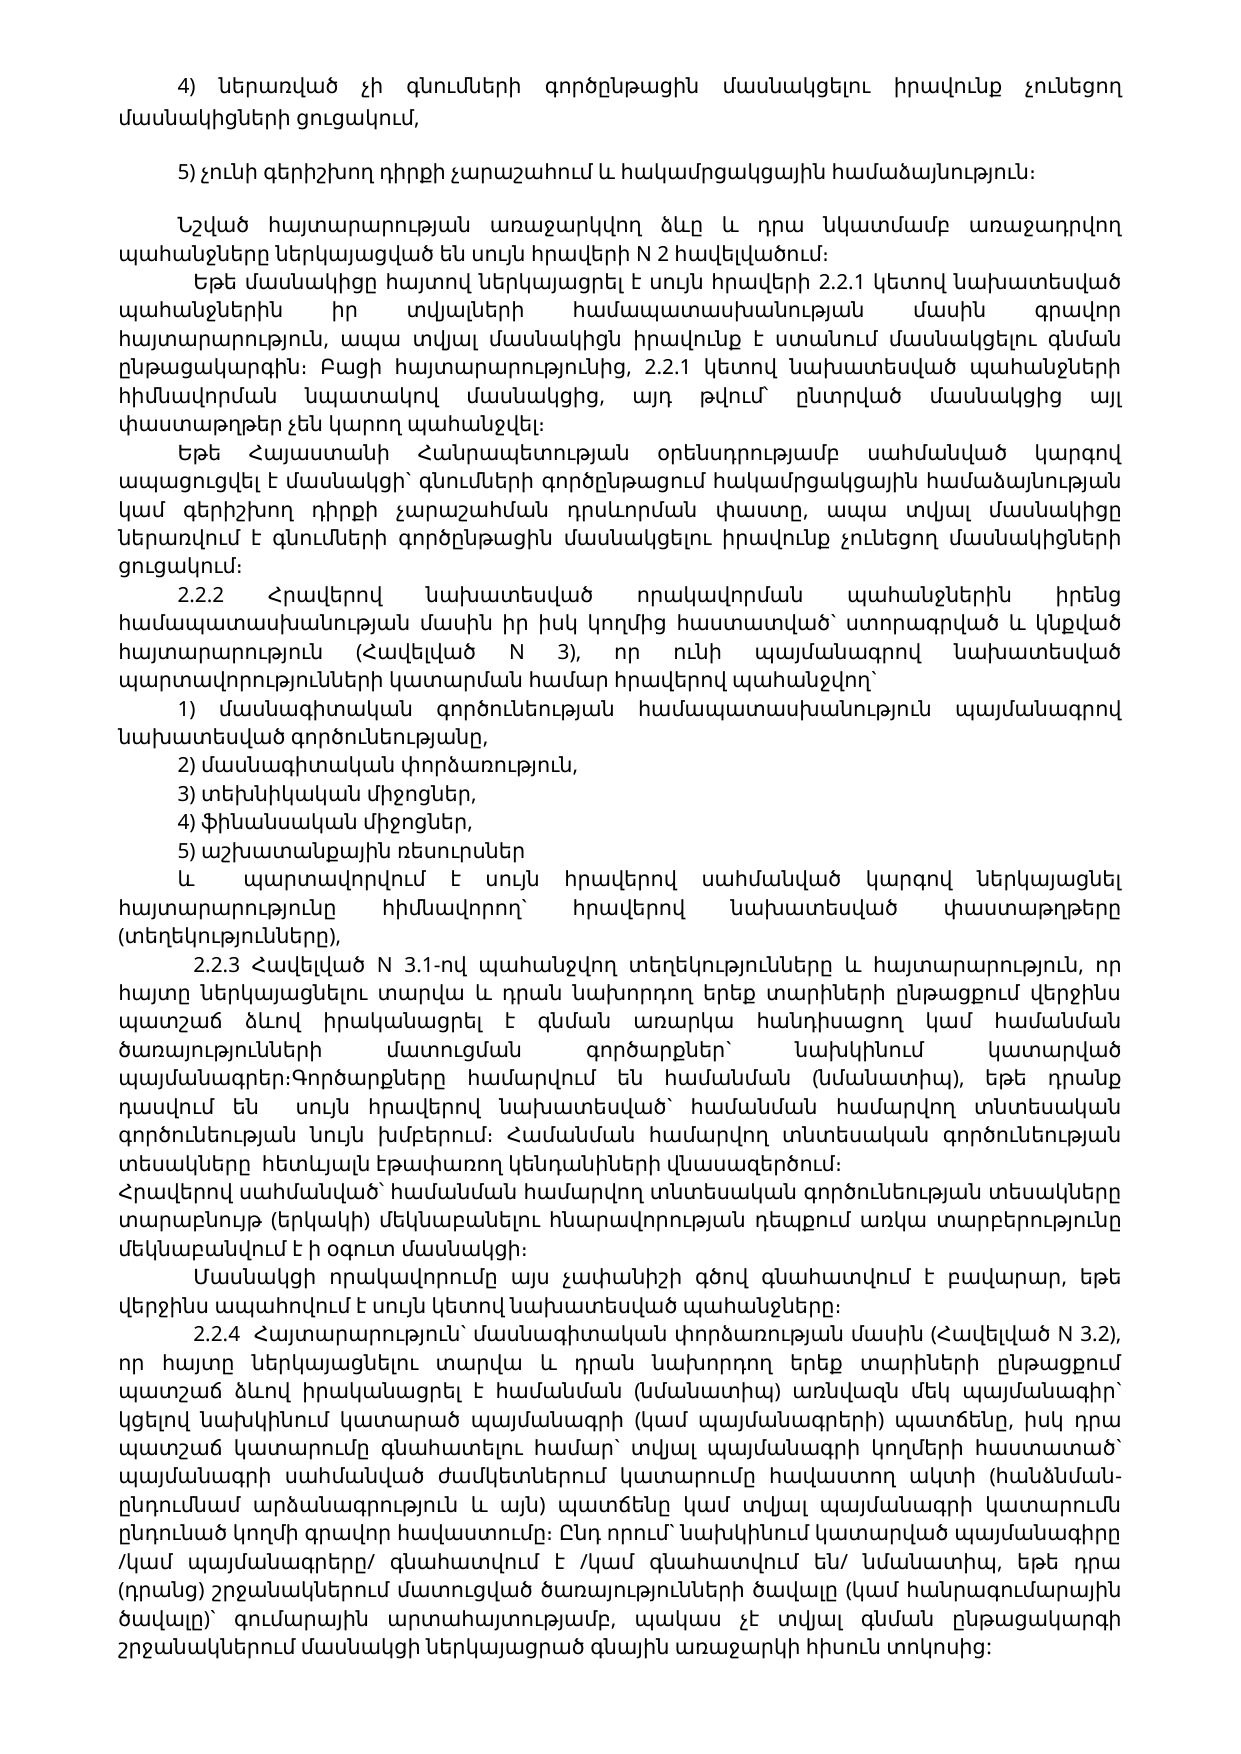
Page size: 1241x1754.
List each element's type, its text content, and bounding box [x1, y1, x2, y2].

text և պարտավորվում է սույն հրավերով սահմանված կարգով ներկայացնել հայտարարությունը հիմնավորող` հրավերով նախատեսված փաստաթղթերը (տեղեկությունները), [118, 864, 1122, 950]
text 1) մասնագիտական գործունեության համապատասխանություն պայմանագրով նախատեսված գործունեությանը, [118, 694, 1122, 751]
text Եթե Հայաստանի Հանրապետության օրենսդրությամբ սահմանված կարգով ապացուցվել է մասնակցի` գնումների գործընթացում հակամրցակցային համաձայնության կամ գերիշխող դիրքի չարաշահման դրսևորման փաստը, ապա տվյալ մասնակիցը ներառվում է գնումների գործընթացին մասնակցելու իրավունք չունեցող մասնակիցների ցուցակում։ [118, 438, 1122, 580]
text 2.2.2 Հրավերով նախատեսված որակավորման պահանջներին իրենց համապատասխանության մասին իր իսկ կողմից հաստատված` ստորագրված և կնքված հայտարարություն (Հավելված N 3), որ ունի պայմանագրով նախատեսված պարտավորությունների կատարման համար հրավերով պահանջվող` [118, 580, 1122, 694]
text 5) չունի գերիշխող դիրքի չարաշահում և հակամրցակցային համաձայնություն։ [118, 157, 1122, 185]
text Եթե մասնակիցը հայտով ներկայացրել է սույն հրավերի 2.2.1 կետով նախատեսված պահանջներին իր տվյալների համապատասխանության մասին գրավոր հայտարարություն, ապա տվյալ մասնակիցն իրավունք է ստանում մասնակցելու գնման ընթացակարգին։ Բացի հայտարարությունից, 2.2.1 կետով նախատեսված պահանջների հիմնավորման նպատակով մասնակցից, այդ թվում՝ ընտրված մասնակցից այլ փաստաթղթեր չեն կարող պահանջվել։ [118, 267, 1122, 438]
text 2) մասնագիտական փորձառություն, [118, 751, 1122, 779]
text 3) տեխնիկական միջոցներ, [118, 779, 1122, 807]
text Նշված հայտարարության առաջարկվող ձևը և դրա նկատմամբ առաջադրվող պահանջները ներկայացված են սույն հրավերի N 2 հավելվածում։ [118, 210, 1122, 267]
text Հրավերով սահմանված՝ համանման համարվող տնտեսական գործունեության տեսակները տարաբնույթ (երկակի) մեկնաբանելու հնարավորության դեպքում առկա տարբերությունը մեկնաբանվում է ի օգուտ մասնակցի։ [118, 1177, 1122, 1262]
text Մասնակցի որակավորումը այս չափանիշի գծով գնահատվում է բավարար, եթե վերջինս ապահովում է սույն կետով նախատեսված պահանջները։ [118, 1262, 1122, 1319]
text 4) ներառված չի գնումների գործընթացին մասնակցելու իրավունք չունեցող մասնակիցների ցուցակում, [118, 71, 1122, 132]
text 2.2.4 Հայտարարություն` մասնագիտական փորձառության մասին (Հավելված N 3.2), որ հայտը ներկայացնելու տարվա և դրան նախորդող երեք տարիների ընթացքում պատշաճ ձևով իրականացրել է համանման (նմանատիպ) առնվազն մեկ պայմանագիր` կցելով նախկինում կատարած պայմանագրի (կամ պայմանագրերի) պատճենը, իսկ դրա պատշաճ կատարումը գնահատելու համար` տվյալ պայմանագրի կողմերի հաստատած` պայմանագրի սահմանված ժամկետներում կատարումը հավաստող ակտի (հանձնման-ընդումնամ արձանագրություն և այն) պատճենը կամ տվյալ պայմանագրի կատարումն ընդունած կողմի գրավոր հավաստումը։ Ընդ որում` նախկինում կատարված պայմանագիրը /կամ պայմանագրերը/ գնահատվում է /կամ գնահատվում են/ նմանատիպ, եթե դրա (դրանց) շրջանակներում մատուցված ծառայությունների ծավալը (կամ հանրագումարային ծավալը)` գումարային արտահայտությամբ, պակաս չէ տվյալ գնման ընթացակարգի շրջանակներում մասնակցի ներկայացրած գնային առաջարկի հիսուն տոկոսից: [118, 1319, 1122, 1661]
text 2.2.3 Հավելված N 3.1-ով պահանջվող տեղեկությունները և հայտարարություն, որ հայտը ներկայացնելու տարվա և դրան նախորդող երեք տարիների ընթացքում վերջինս պատշաճ ձևով իրականացրել է գնման առարկա հանդիսացող կամ համանման ծառայությունների մատուցման գործարքներ` նախկինում կատարված պայմանագրեր։Գործարքները համարվում են համանման (նմանատիպ), եթե դրանք դասվում են սույն հրավերով նախատեսված` համանման համարվող տնտեսական գործունեության նույն խմբերում։ Համանման համարվող տնտեսական գործունեության տեսակները հետևյալն էթափառող կենդանիների վնասազերծում։ [118, 950, 1122, 1177]
text 4) ֆինանսական միջոցներ, [118, 807, 1122, 836]
text 5) աշխատանքային ռեսուրսներ [118, 836, 1122, 864]
